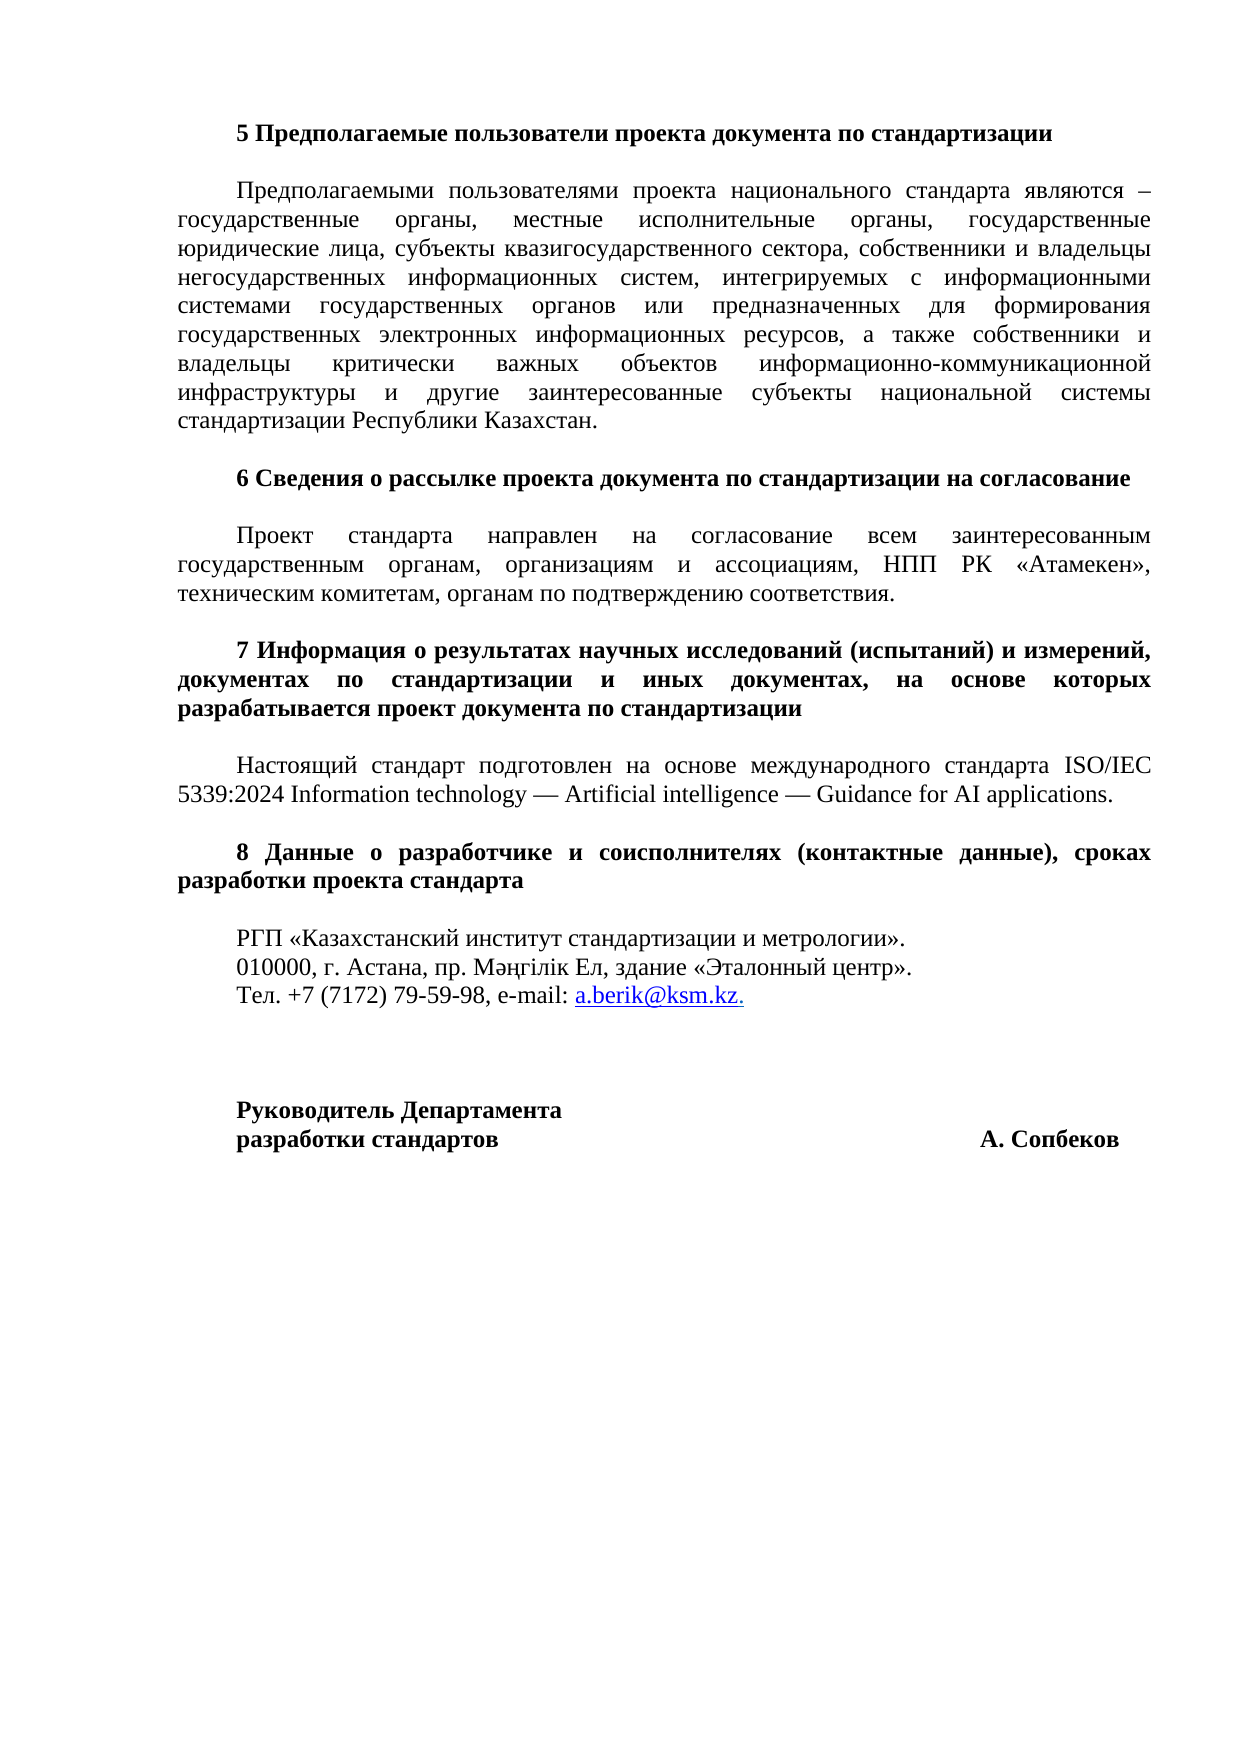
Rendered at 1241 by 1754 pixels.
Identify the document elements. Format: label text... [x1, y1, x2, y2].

text разработки стандартов А. Сопбеков [177, 1124, 1152, 1153]
text 8 Данные о разработчике и соисполнителях (контактные данные), сроках разработки проекта стандарта [177, 837, 1152, 894]
text РГП «Казахстанский институт стандартизации и метрологии». [177, 923, 1152, 952]
text 010000, г. Астана, пр. Мәңгілік Ел, здание «Эталонный центр». [177, 952, 1152, 981]
text 7 Информация о результатах научных исследований (испытаний) и измерений, документах по стандартизации и иных документах, на основе которых разрабатывается проект документа по стандартизации [177, 636, 1152, 722]
text Настоящий стандарт подготовлен на основе международного стандарта ISO/IEC 5339:2024 Information technology — Artificial intelligence — Guidance for AI applications. [177, 751, 1152, 808]
text Тел. +7 (7172) 79-59-98, е-mail: a.berik@ksm.kz. [177, 981, 1152, 1009]
text Проект стандарта направлен на согласование всем заинтересованным государственным органам, организациям и ассоциациям, НПП РК «Атамекен», техническим комитетам, органам по подтверждению соответствия. [177, 521, 1152, 607]
text Руководитель Департамента [177, 1096, 1152, 1124]
text 6 Сведения о рассылке проекта документа по стандартизации на согласование [177, 463, 1152, 492]
text 5 Предполагаемые пользователи проекта документа по стандартизации [177, 118, 1152, 147]
text Предполагаемыми пользователями проекта национального стандарта являются – государственные органы, местные исполнительные органы, государственные юридические лица, субъекты квазигосударственного сектора, собственники и владельцы негосударственных информационных систем, интегрируемых с информационными системами государственных органов или предназначенных для формирования государственных электронных информационных ресурсов, а также собственники и владельцы критически важных объектов информационно-коммуникационной инфраструктуры и другие заинтересованные субъекты национальной системы стандартизации Республики Казахстан. [177, 176, 1152, 434]
